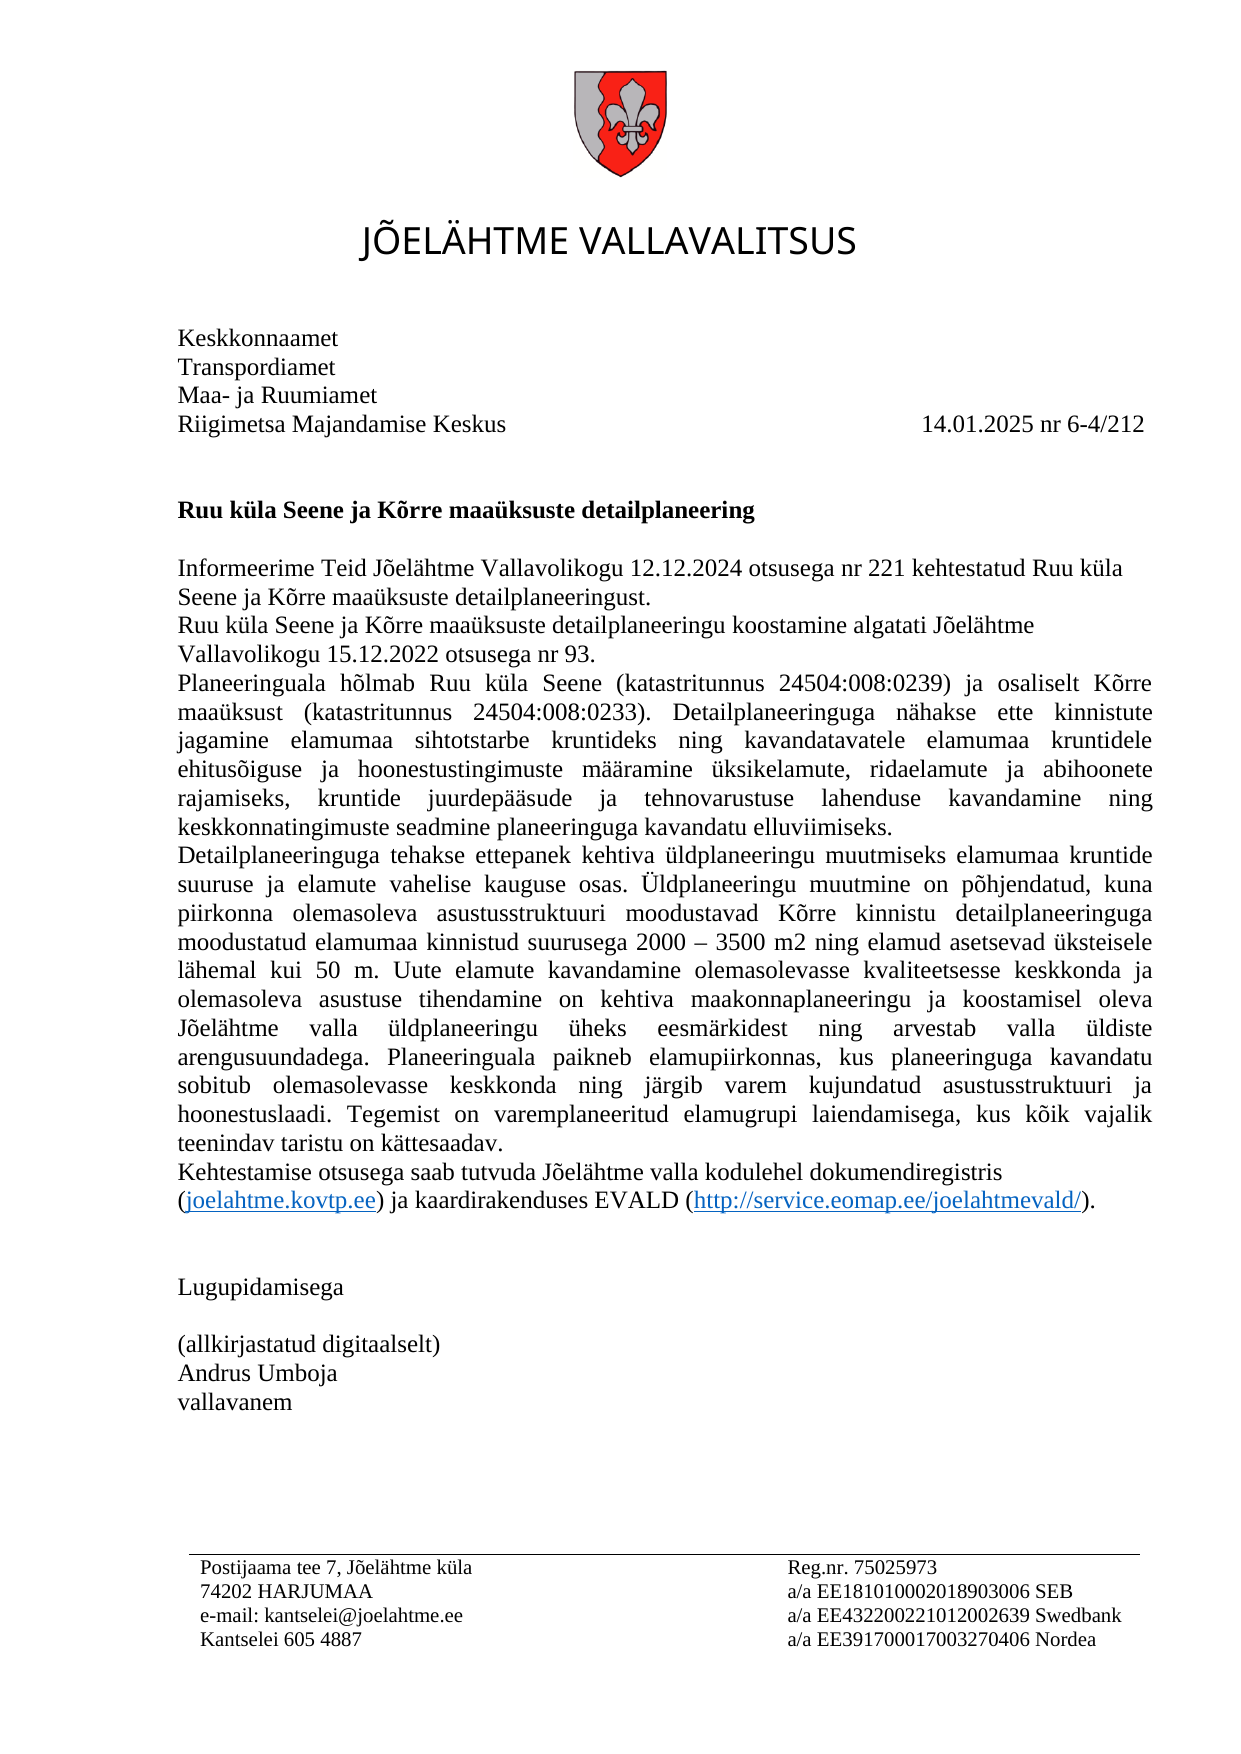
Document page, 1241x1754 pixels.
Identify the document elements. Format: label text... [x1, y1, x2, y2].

text (allkirjastatud digitaalselt) [177, 1329, 1152, 1358]
text vallavanem [177, 1387, 1152, 1416]
text Kehtestamise otsusega saab tutvuda Jõelähtme valla kodulehel dokumendiregistris (joelahtme.kovtp.ee) ja kaardirakenduses EVALD (http://service.eomap.ee/joelahtmevald/). [177, 1157, 1152, 1214]
subtitle JÕELÄHTME VALLAVALITSUS [177, 214, 1152, 266]
picture [573, 70, 668, 178]
text Andrus Umboja [177, 1358, 1152, 1387]
text Ruu küla Seene ja Kõrre maaüksuste detailplaneeringu koostamine algatati Jõelähtme Vallavolikogu 15.12.2022 otsusega nr 93. [177, 611, 1152, 668]
text Transpordiamet [177, 352, 1152, 381]
text Riigimetsa Majandamise Keskus 14.01.2025 nr 6-4/212 [177, 409, 1152, 438]
text Planeeringuala hõlmab Ruu küla Seene (katastritunnus 24504:008:0239) ja osaliselt Kõrre maaüksust (katastritunnus 24504:008:0233). Detailplaneeringuga nähakse ette kinnistute jagamine elamumaa sihtotstarbe kruntideks ning kavandatavatele elamumaa kruntidele ehitusõiguse ja hoonestustingimuste määramine üksikelamute, ridaelamute ja abihoonete rajamiseks, kruntide juurdepääsude ja tehnovarustuse lahenduse kavandamine ning keskkonnatingimuste seadmine planeeringuga kavandatu elluviimiseks. [177, 668, 1153, 841]
text Detailplaneeringuga tehakse ettepanek kehtiva üldplaneeringu muutmiseks elamumaa kruntide suuruse ja elamute vahelise kauguse osas. Üldplaneeringu muutmine on põhjendatud, kuna piirkonna olemasoleva asustusstruktuuri moodustavad Kõrre kinnistu detailplaneeringuga moodustatud elamumaa kinnistud suurusega 2000 – 3500 m2 ning elamud asetsevad üksteisele lähemal kui 50 m. Uute elamute kavandamine olemasolevasse kvaliteetsesse keskkonda ja olemasoleva asustuse tihendamine on kehtiva maakonnaplaneeringu ja koostamisel oleva Jõelähtme valla üldplaneeringu üheks eesmärkidest ning arvestab valla üldiste arengusuundadega. Planeeringuala paikneb elamupiirkonnas, kus planeeringuga kavandatu sobitub olemasolevasse keskkonda ning järgib varem kujundatud asustusstruktuuri ja hoonestuslaadi. Tegemist on varemplaneeritud elamugrupi laiendamisega, kus kõik vajalik teenindav taristu on kättesaadav. [177, 841, 1153, 1157]
text Ruu küla Seene ja Kõrre maaüksuste detailplaneering [177, 496, 1152, 524]
text Lugupidamisega [177, 1272, 1152, 1301]
text Informeerime Teid Jõelähtme Vallavolikogu 12.12.2024 otsusega nr 221 kehtestatud Ruu küla Seene ja Kõrre maaüksuste detailplaneeringust. [177, 553, 1152, 611]
text Maa- ja Ruumiamet [177, 381, 1152, 409]
text Keskkonnaamet [177, 323, 1152, 352]
